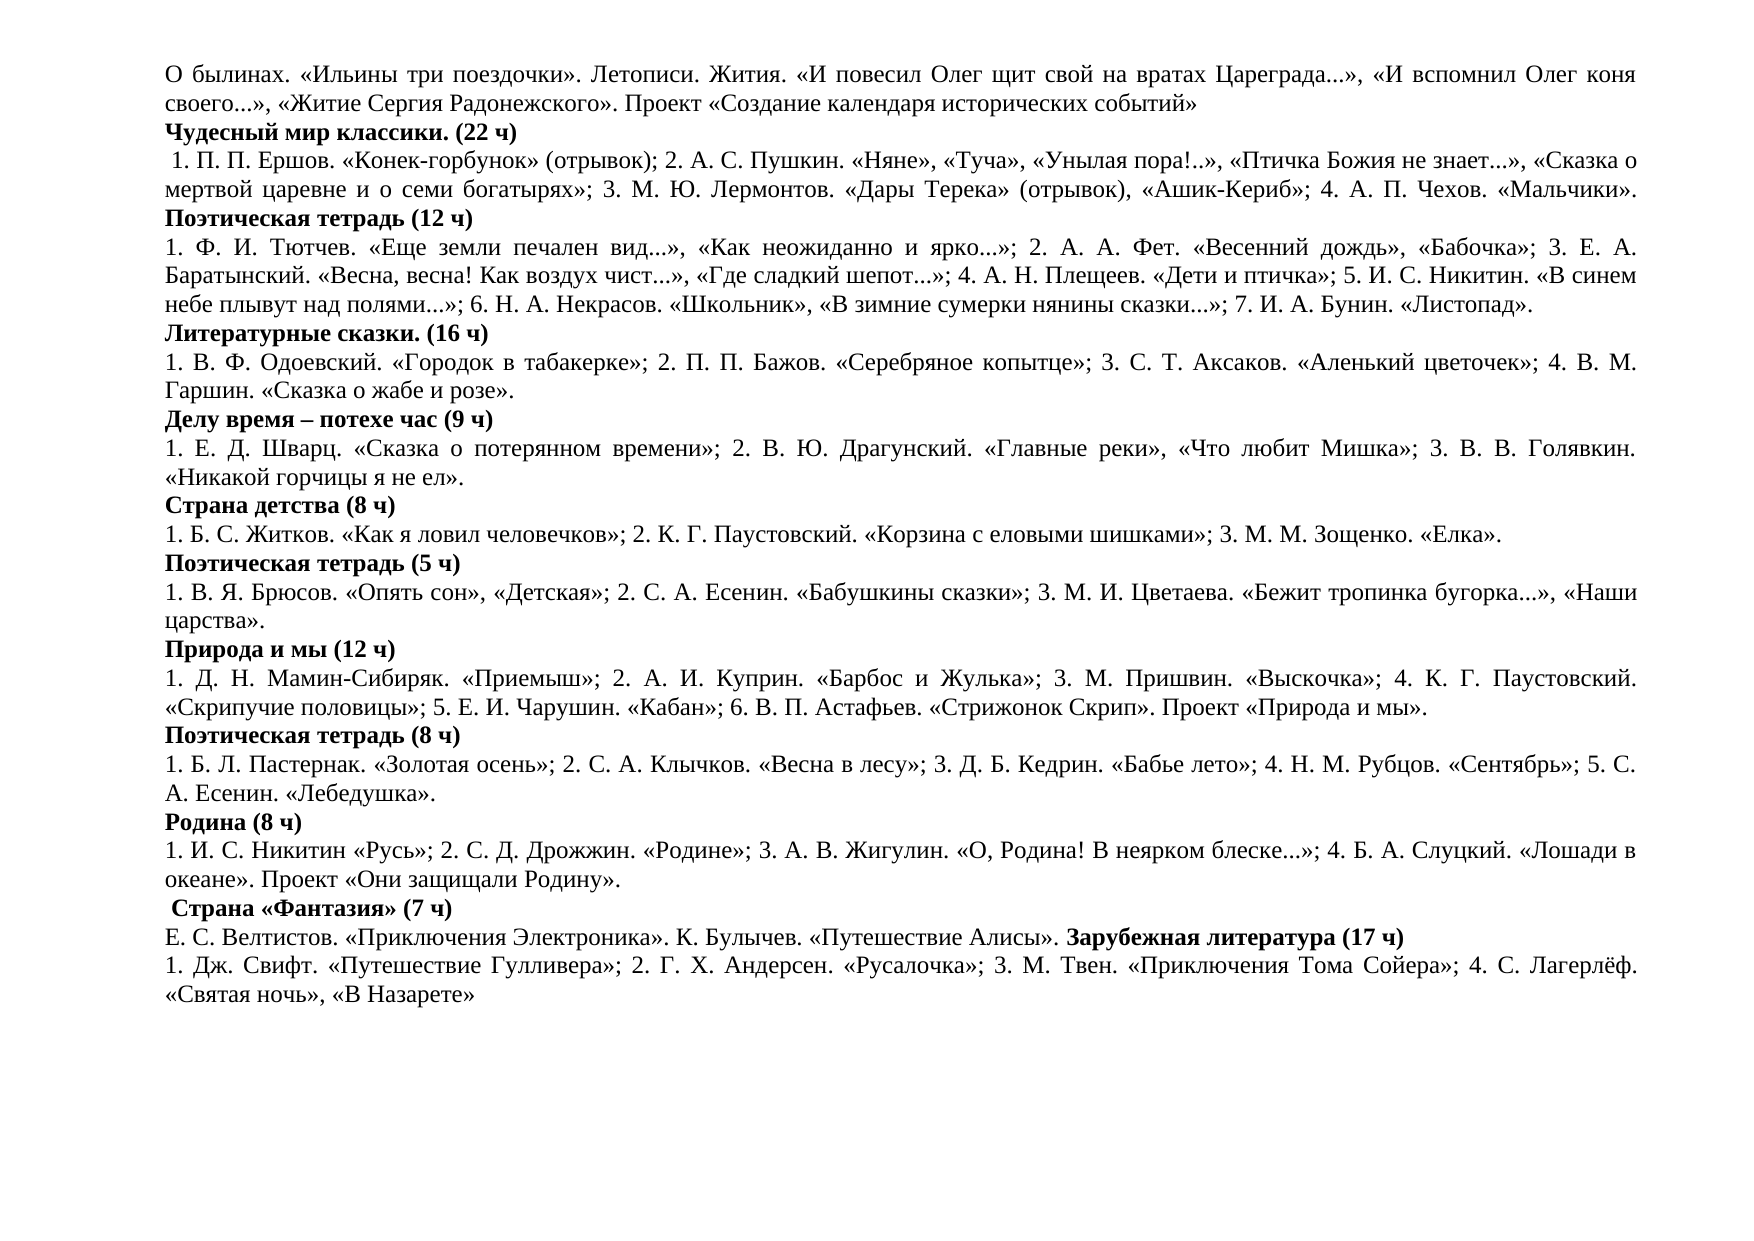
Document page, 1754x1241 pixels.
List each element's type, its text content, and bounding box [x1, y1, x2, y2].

text 1. Д. Н. Мамин-Сибиряк. «Приемыш»; 2. А. И. Куприн. «Барбос и Жулька»; 3. М. Пришвин. «Выскочка»; 4. К. Г. Паустовский. «Скрипучие половицы»; 5. Е. И. Чарушин. «Кабан»; 6. В. П. Астафьев. «Стрижонок Скрип». Проект «Природа и мы». [164, 663, 1639, 720]
text 1. П. П. Ершов. «Конек-горбунок» (отрывок); 2. А. С. Пушкин. «Няне», «Туча», «Унылая пора!..», «Птичка Божия не знает...», «Сказка о мертвой царевне и о семи богатырях»; 3. М. Ю. Лермонтов. «Дары Терека» (отрывок), «Ашик-Кериб»; 4. А. П. Чехов. «Мальчики». Поэтическая тетрадь (12 ч) [164, 145, 1639, 232]
text Родина (8 ч) [164, 807, 1639, 835]
text О былинах. «Ильины три поездочки». Летописи. Жития. «И повесил Олег щит свой на вратах Цареграда...», «И вспомнил Олег коня своего...», «Житие Сергия Радонежского». Проект «Создание календаря исторических событий» [164, 59, 1639, 117]
text Страна детства (8 ч) [164, 490, 1639, 519]
text 1. Е. Д. Шварц. «Сказка о потерянном времени»; 2. В. Ю. Драгунский. «Главные реки», «Что любит Мишка»; 3. В. В. Голявкин. «Никакой горчицы я не ел». [164, 433, 1639, 490]
text Природа и мы (12 ч) [164, 634, 1639, 663]
text Е. С. Велтистов. «Приключения Электроника». К. Булычев. «Путешествие Алисы». Зарубежная литература (17 ч) [164, 922, 1639, 950]
text 1. И. С. Никитин «Русь»; 2. С. Д. Дрожжин. «Родине»; 3. А. В. Жигулин. «О, Родина! В неярком блеске...»; 4. Б. А. Слуцкий. «Лошади в океане». Проект «Они защищали Родину». [164, 835, 1639, 893]
text Чудесный мир классики. (22 ч) [164, 117, 1639, 145]
text 1. Дж. Свифт. «Путешествие Гулливера»; 2. Г. X. Андерсен. «Русалочка»; 3. М. Твен. «Приключения Тома Сойера»; 4. С. Лагерлёф. «Святая ночь», «В Назарете» [164, 950, 1639, 1008]
text Поэтическая тетрадь (5 ч) [164, 548, 1639, 577]
text 1. Ф. И. Тютчев. «Еще земли печален вид...», «Как неожиданно и ярко...»; 2. А. А. Фет. «Весенний дождь», «Бабочка»; 3. Е. А. Баратынский. «Весна, весна! Как воздух чист...», «Где сладкий шепот...»; 4. А. Н. Плещеев. «Дети и птичка»; 5. И. С. Никитин. «В синем небе плывут над полями...»; 6. Н. А. Некрасов. «Школьник», «В зимние сумерки нянины сказки...»; 7. И. А. Бунин. «Листопад». [164, 232, 1639, 318]
text 1. В. Я. Брюсов. «Опять сон», «Детская»; 2. С. А. Есенин. «Бабушкины сказки»; 3. М. И. Цветаева. «Бежит тропинка бугорка...», «Наши царства». [164, 577, 1639, 634]
text 1. Б. Л. Пастернак. «Золотая осень»; 2. С. А. Клычков. «Весна в лесу»; 3. Д. Б. Кедрин. «Бабье лето»; 4. Н. М. Рубцов. «Сентябрь»; 5. С. А. Есенин. «Лебедушка». [164, 749, 1639, 807]
text Страна «Фантазия» (7 ч) [164, 893, 1639, 922]
text Поэтическая тетрадь (8 ч) [164, 720, 1639, 749]
text 1. В. Ф. Одоевский. «Городок в табакерке»; 2. П. П. Бажов. «Серебряное копытце»; 3. С. Т. Аксаков. «Аленький цветочек»; 4. В. М. Гаршин. «Сказка о жабе и розе». [164, 347, 1639, 404]
text Делу время – потехе час (9 ч) [164, 404, 1639, 433]
text Литературные сказки. (16 ч) [164, 318, 1639, 347]
text 1. Б. С. Житков. «Как я ловил человечков»; 2. К. Г. Паустовский. «Корзина с еловыми шишками»; 3. М. М. Зощенко. «Елка». [164, 519, 1639, 548]
